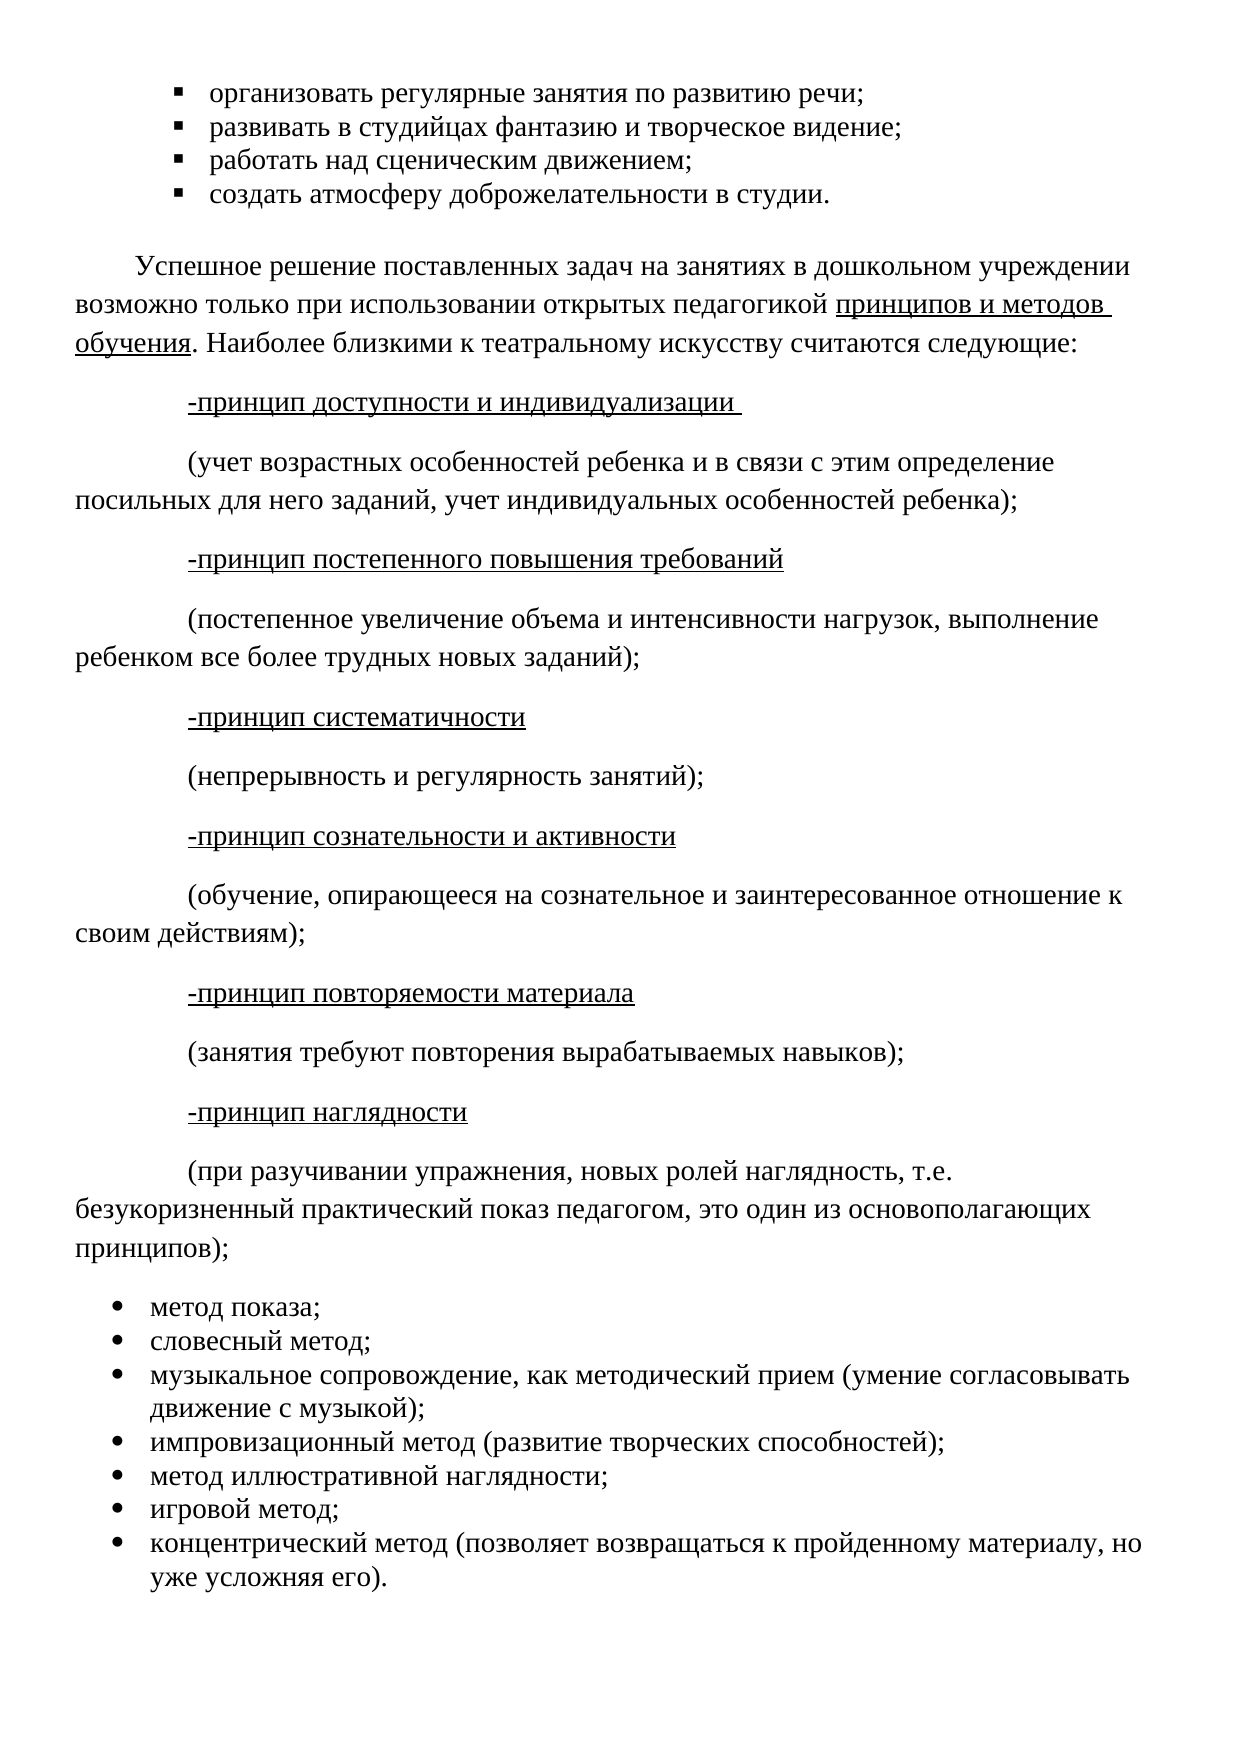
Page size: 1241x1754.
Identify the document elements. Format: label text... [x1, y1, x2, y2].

text Успешное решение поставленных задач на занятиях в дошкольном учреждении возможно только при использовании открытых педагогикой принципов и методов обучения. Наиболее близкими к театральному искусству считаются следующие: [75, 248, 1165, 358]
list игровой метод; [112, 1491, 1165, 1525]
text -принцип сознательности и активности [75, 818, 1165, 851]
text -принцип наглядности [75, 1094, 1165, 1127]
list организовать регулярные занятия по развитию речи; [172, 75, 1165, 109]
list импровизационный метод (развитие творческих способностей); [112, 1424, 1165, 1458]
list метод показа; [112, 1289, 1165, 1323]
text -принцип систематичности [75, 699, 1165, 732]
text (учет возрастных особенностей ребенка и в связи с этим определение посильных для него заданий, учет индивидуальных особенностей ребенка); [75, 444, 1165, 516]
text -принцип доступности и индивидуализации [75, 384, 1165, 418]
list работать над сценическим движением; [172, 142, 1165, 176]
list словесный метод; [112, 1323, 1165, 1357]
list концентрический метод (позволяет возвращаться к пройденному материалу, но уже усложняя его). [112, 1525, 1165, 1592]
text -принцип повторяемости материала [75, 975, 1165, 1008]
text (обучение, опирающееся на сознательное и заинтересованное отношение к своим действиям); [75, 877, 1165, 949]
text -принцип постепенного повышения требований [75, 542, 1165, 575]
text (непрерывность и регулярность занятий); [75, 758, 1165, 792]
list создать атмосферу доброжелательности в студии. [172, 176, 1165, 209]
text (занятия требуют повторения вырабатываемых навыков); [75, 1034, 1165, 1068]
list музыкальное сопровождение, как методический прием (умение согласовывать движение с музыкой); [112, 1357, 1165, 1424]
list метод иллюстративной наглядности; [112, 1458, 1165, 1491]
text (постепенное увеличение объема и интенсивности нагрузок, выполнение ребенком все более трудных новых заданий); [75, 601, 1165, 673]
text (при разучивании упражнения, новых ролей наглядность, т.е. безукоризненный практический показ педагогом, это один из основополагающих принципов); [75, 1153, 1165, 1264]
list развивать в студийцах фантазию и творческое видение; [172, 109, 1165, 142]
